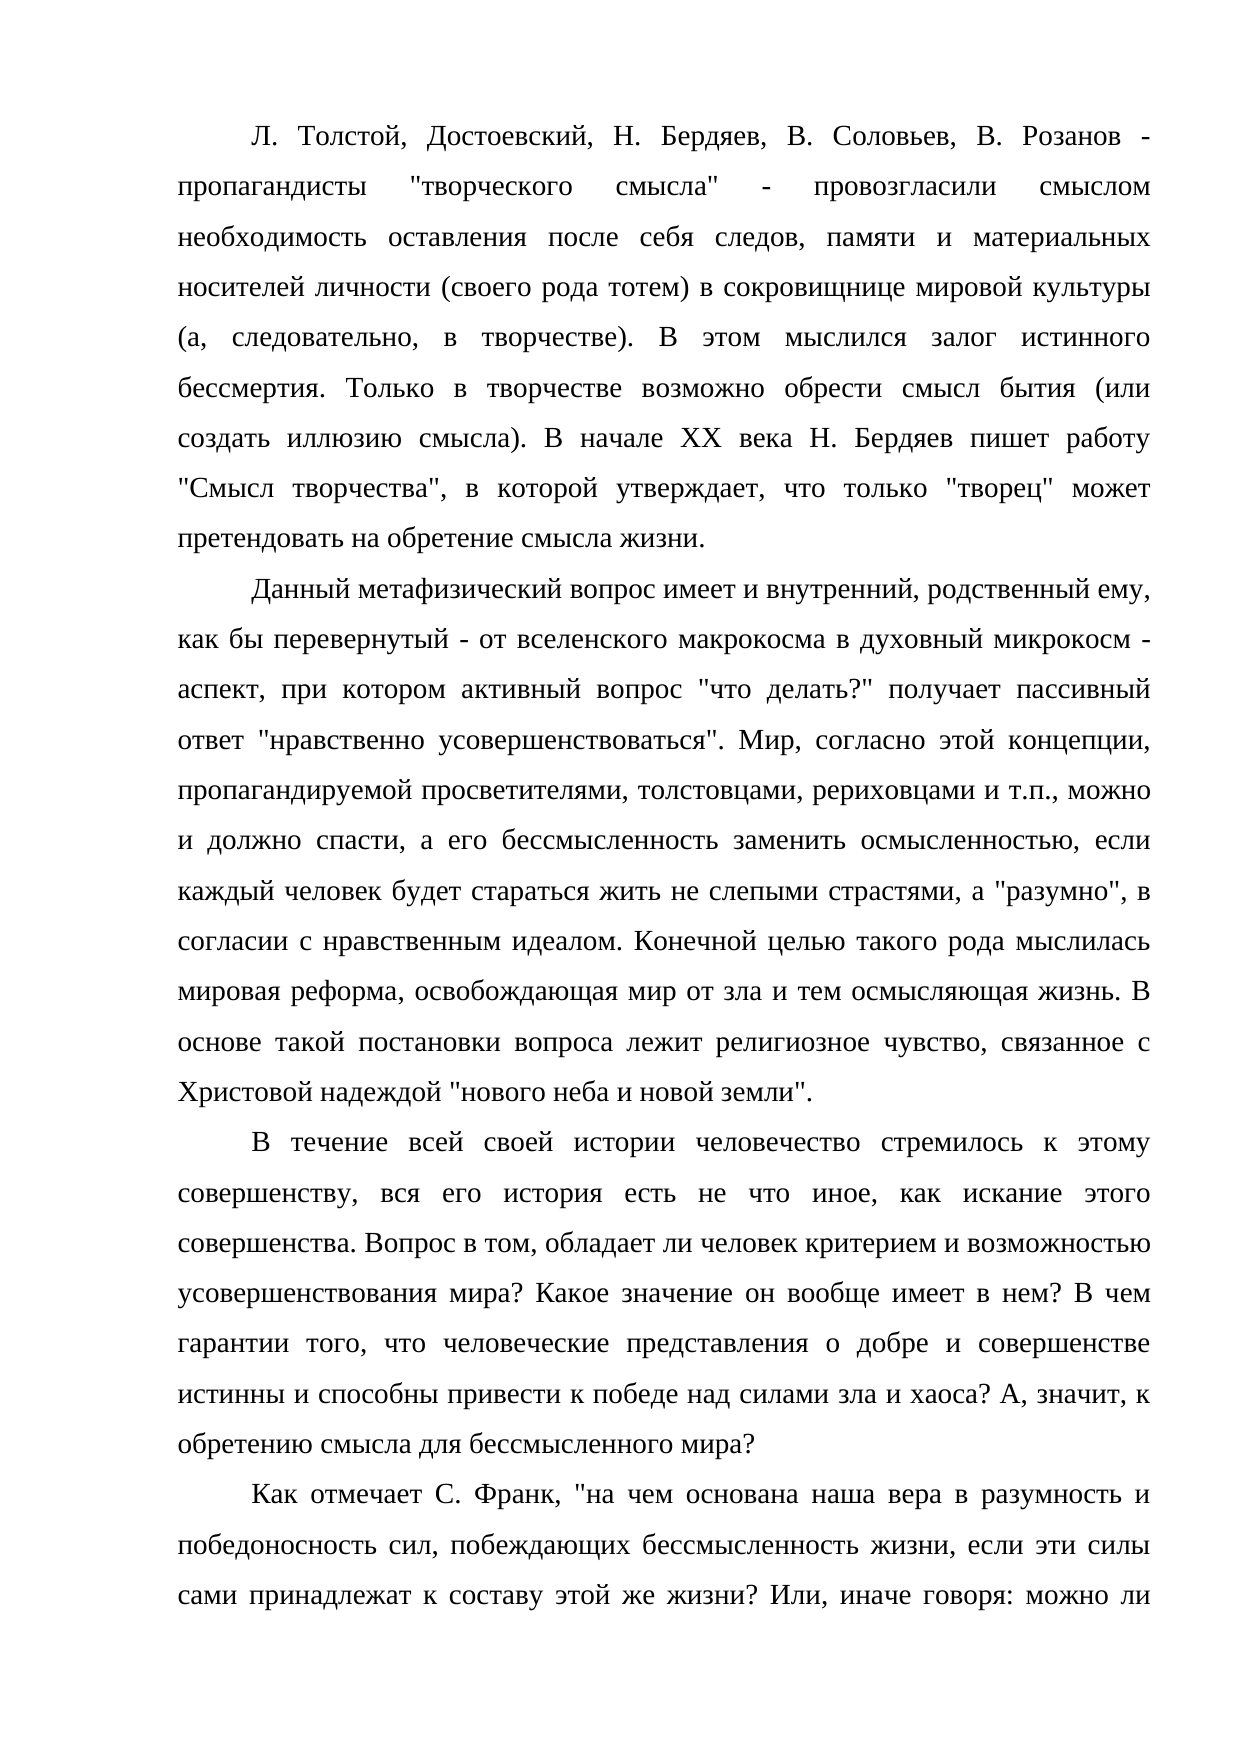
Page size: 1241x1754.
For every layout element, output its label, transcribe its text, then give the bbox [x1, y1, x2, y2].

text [177, 1477, 1152, 1611]
text Л. Толстой, Достоевский, Н. Бердяев, В. Соловьев, В. Розанов - пропагандисты "творческого смысла" - провозгласили смыслом необходимость оставления после себя следов, памяти и материальных носителей личности (своего рода тотем) в сокровищнице мировой культуры (а, следовательно, в творчестве). В этом мыслился залог истинного бессмертия. Только в творчестве возможно обрести смысл бытия (или создать иллюзию смысла). В начале ХХ века Н. Бердяев пишет работу "Смысл творчества", в которой утверждает, что только "творец" может претендовать на обретение смысла жизни. [177, 118, 1152, 554]
text В течение всей своей истории человечество стремилось к этому совершенству, вся его история есть не что иное, как искание этого совершенства. Вопрос в том, обладает ли человек критерием и возможностью усовершенствования мира? Какое значение он вообще имеет в нем? В чем гарантии того, что человеческие представления о добре и совершенстве истинны и способны привести к победе над силами зла и хаоса? А, значит, к обретению смысла для бессмысленного мира? [177, 1124, 1152, 1460]
text Данный метафизический вопрос имеет и внутренний, родственный ему, как бы перевернутый - от вселенского макрокосма в духовный микрокосм -аспект, при котором активный вопрос "что делать?" получает пассивный ответ "нравственно усовершенствоваться". Мир, согласно этой концепции, пропагандируемой просветителями, толстовцами, рериховцами и т.п., можно и должно спасти, а его бессмысленность заменить осмысленностью, если каждый человек будет стараться жить не слепыми страстями, а "разумно", в согласии с нравственным идеалом. Конечной целью такого рода мыслилась мировая реформа, освобождающая мир от зла и тем осмысляющая жизнь. В основе такой постановки вопроса лежит религиозное чувство, связанное с Христовой надеждой "нового неба и новой земли". [177, 571, 1152, 1108]
